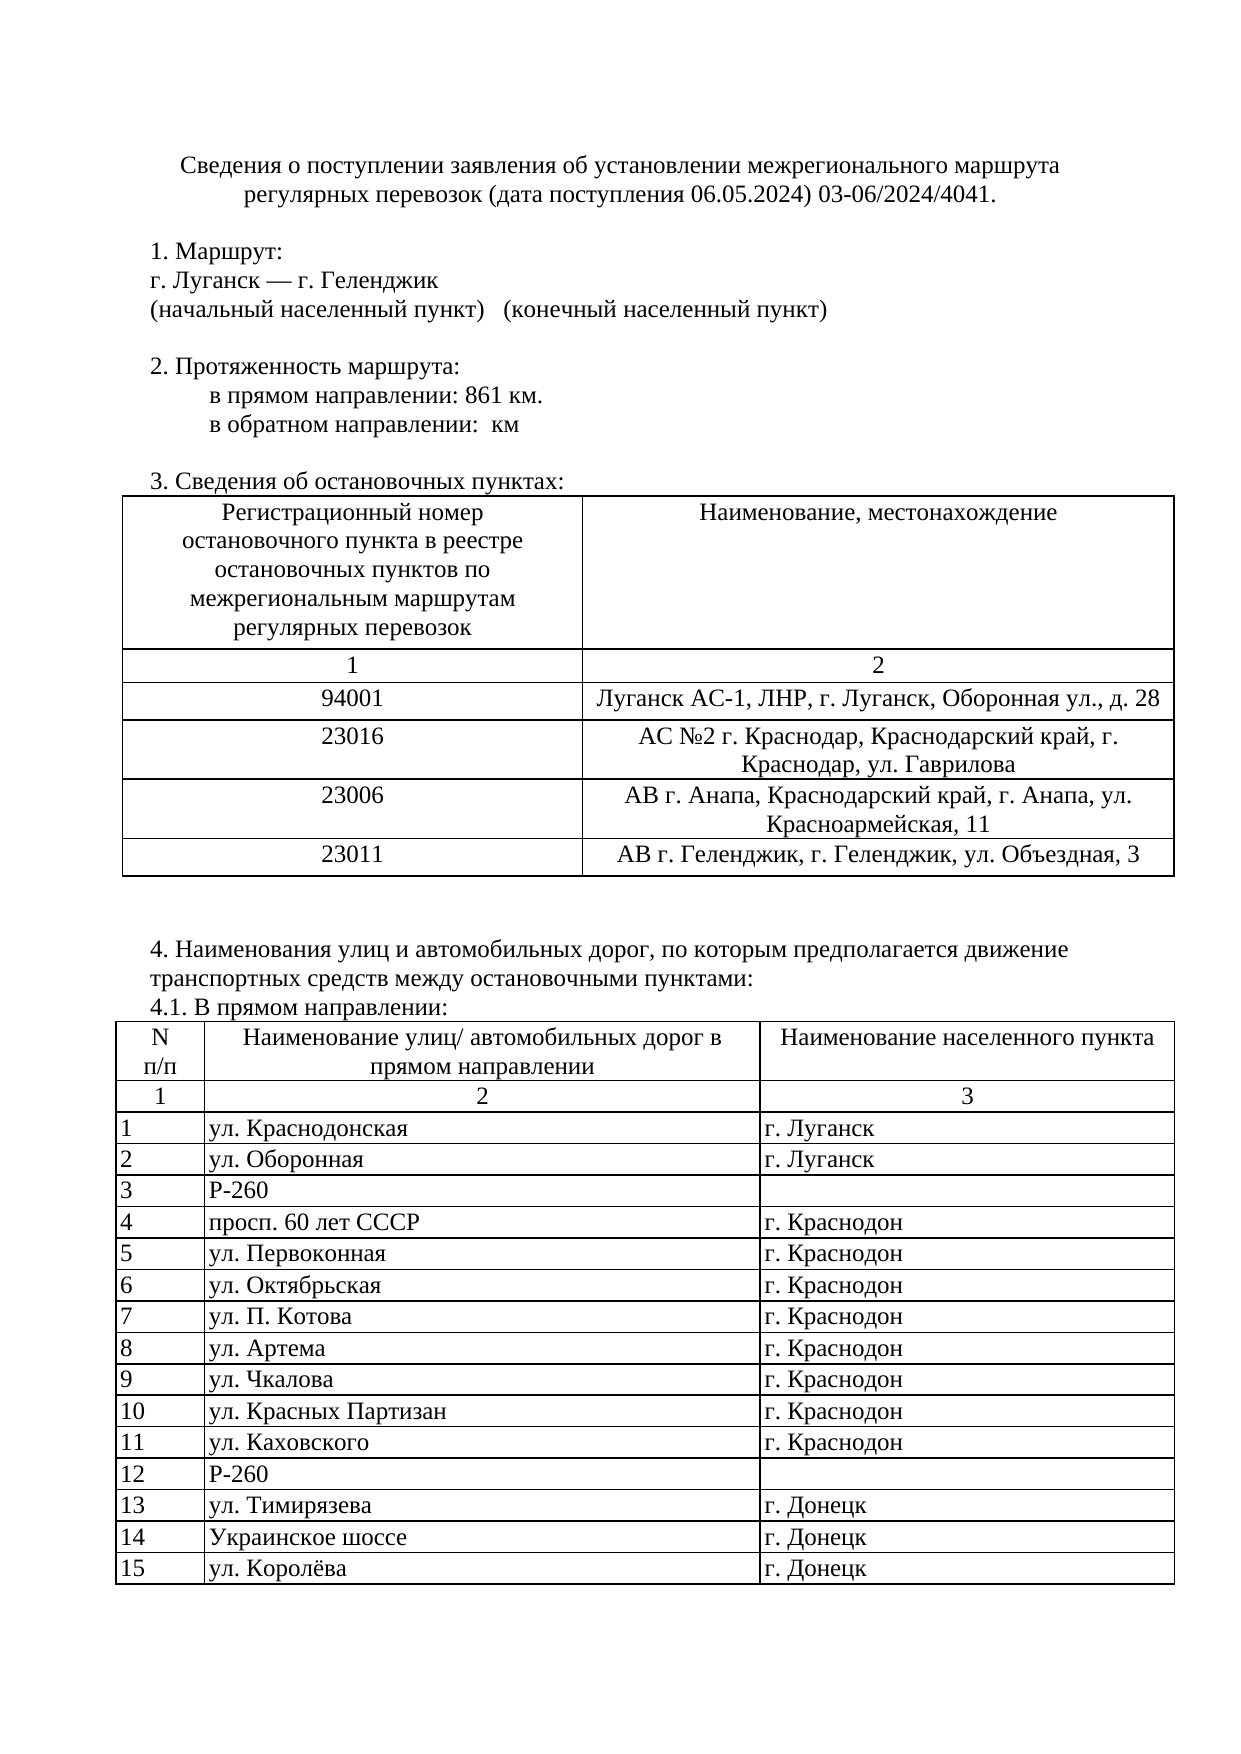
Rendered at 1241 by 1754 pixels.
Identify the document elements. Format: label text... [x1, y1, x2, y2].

table_cell г. Луганск [761, 1113, 1174, 1143]
table_cell АВ г. Геленджик, г. Геленджик, ул. Объездная, 3 [583, 839, 1173, 875]
table_cell г. Краснодон [761, 1302, 1174, 1331]
table_cell ул. Чкалова [205, 1365, 759, 1394]
table_cell ул. Краснодонская [205, 1113, 759, 1143]
table_cell ул. Королёва [205, 1553, 759, 1583]
text 1. Маршрут: [150, 236, 1090, 265]
table_cell 6 [117, 1270, 204, 1300]
table_cell г. Краснодон [761, 1270, 1174, 1300]
table_cell 13 [117, 1490, 204, 1520]
table_cell ул. Первоконная [205, 1239, 759, 1268]
table_cell 94001 [123, 683, 582, 719]
table_cell 11 [117, 1427, 204, 1457]
table_cell 7 [117, 1302, 204, 1331]
table_cell г. Краснодон [761, 1396, 1174, 1426]
table_cell 10 [117, 1396, 204, 1426]
text 2. Протяженность маршрута: [150, 351, 1090, 380]
table_cell 2 [583, 650, 1173, 681]
table_cell г. Краснодон [761, 1333, 1174, 1363]
table_cell г. Донецк [761, 1490, 1174, 1520]
table_cell 3 [761, 1081, 1174, 1111]
text в обратном направлении: км [150, 409, 1090, 437]
table_cell г. Краснодон [761, 1427, 1174, 1457]
table_cell 9 [117, 1365, 204, 1394]
table_cell Луганск АС-1, ЛНР, г. Луганск, Оборонная ул., д. 28 [583, 683, 1173, 719]
table_header Наименование улиц/ автомобильных дорог в прямом направлении [205, 1022, 759, 1080]
table_cell г. Краснодон [761, 1365, 1174, 1394]
table_cell 23016 [123, 721, 582, 778]
table_header N п/п [117, 1022, 204, 1080]
table_cell просп. 60 лет СССР [205, 1207, 759, 1237]
table_cell 15 [117, 1553, 204, 1583]
table_cell Р-260 [205, 1459, 759, 1489]
table_cell ул. Каховского [205, 1427, 759, 1457]
table_cell 23011 [123, 839, 582, 875]
table_cell ул. Октябрьская [205, 1270, 759, 1300]
text 4.1. В прямом направлении: [150, 992, 1090, 1021]
table_header Наименование населенного пункта [761, 1022, 1174, 1080]
table_cell 5 [117, 1239, 204, 1268]
table_header Наименование, местонахождение [583, 497, 1173, 648]
table_cell 4 [117, 1207, 204, 1237]
table_cell г. Луганск [761, 1144, 1174, 1174]
table_cell АС №2 г. Краснодар, Краснодарский край, г. Краснодар, ул. Гаврилова [583, 721, 1173, 778]
table_header Регистрационный номер остановочного пункта в реестре остановочных пунктов по межрегиональным маршрутам регулярных перевозок [123, 497, 582, 648]
text г. Луганск — г. Геленджик [150, 265, 1090, 294]
table_cell 14 [117, 1522, 204, 1552]
text (начальный населенный пункт) (конечный населенный пункт) [150, 294, 1090, 322]
table_cell 3 [117, 1176, 204, 1206]
text 4. Наименования улиц и автомобильных дорог, по которым предполагается движение транспортных средств между остановочными пунктами: [150, 934, 1090, 992]
table_cell г. Краснодон [761, 1207, 1174, 1237]
table_cell ул. Красных Партизан [205, 1396, 759, 1426]
text в прямом направлении: 861 км. [150, 380, 1090, 409]
text Сведения о поступлении заявления об установлении межрегионального маршрута регулярных перевозок (дата поступления 06.05.2024) 03-06/2024/4041. [150, 150, 1090, 207]
table_cell [761, 1176, 1174, 1206]
table_cell г. Донецк [761, 1522, 1174, 1552]
table_cell Украинское шоссе [205, 1522, 759, 1552]
table_cell ул. Оборонная [205, 1144, 759, 1174]
table_cell ул. Артема [205, 1333, 759, 1363]
table_cell 12 [117, 1459, 204, 1489]
table_cell АВ г. Анапа, Краснодарский край, г. Анапа, ул. Красноармейская, 11 [583, 780, 1173, 837]
table_cell г. Донецк [761, 1553, 1174, 1583]
table_cell ул. П. Котова [205, 1302, 759, 1331]
table_cell 1 [117, 1081, 204, 1111]
table_cell г. Краснодон [761, 1239, 1174, 1268]
table_cell 2 [205, 1081, 759, 1111]
table_cell 23006 [123, 780, 582, 837]
table_cell 2 [117, 1144, 204, 1174]
text 3. Сведения об остановочных пунктах: [150, 466, 1090, 495]
table_cell 1 [117, 1113, 204, 1143]
table_cell Р-260 [205, 1176, 759, 1206]
table_cell 1 [123, 650, 582, 681]
table_cell 8 [117, 1333, 204, 1363]
table_cell ул. Тимирязева [205, 1490, 759, 1520]
table_cell [761, 1459, 1174, 1489]
